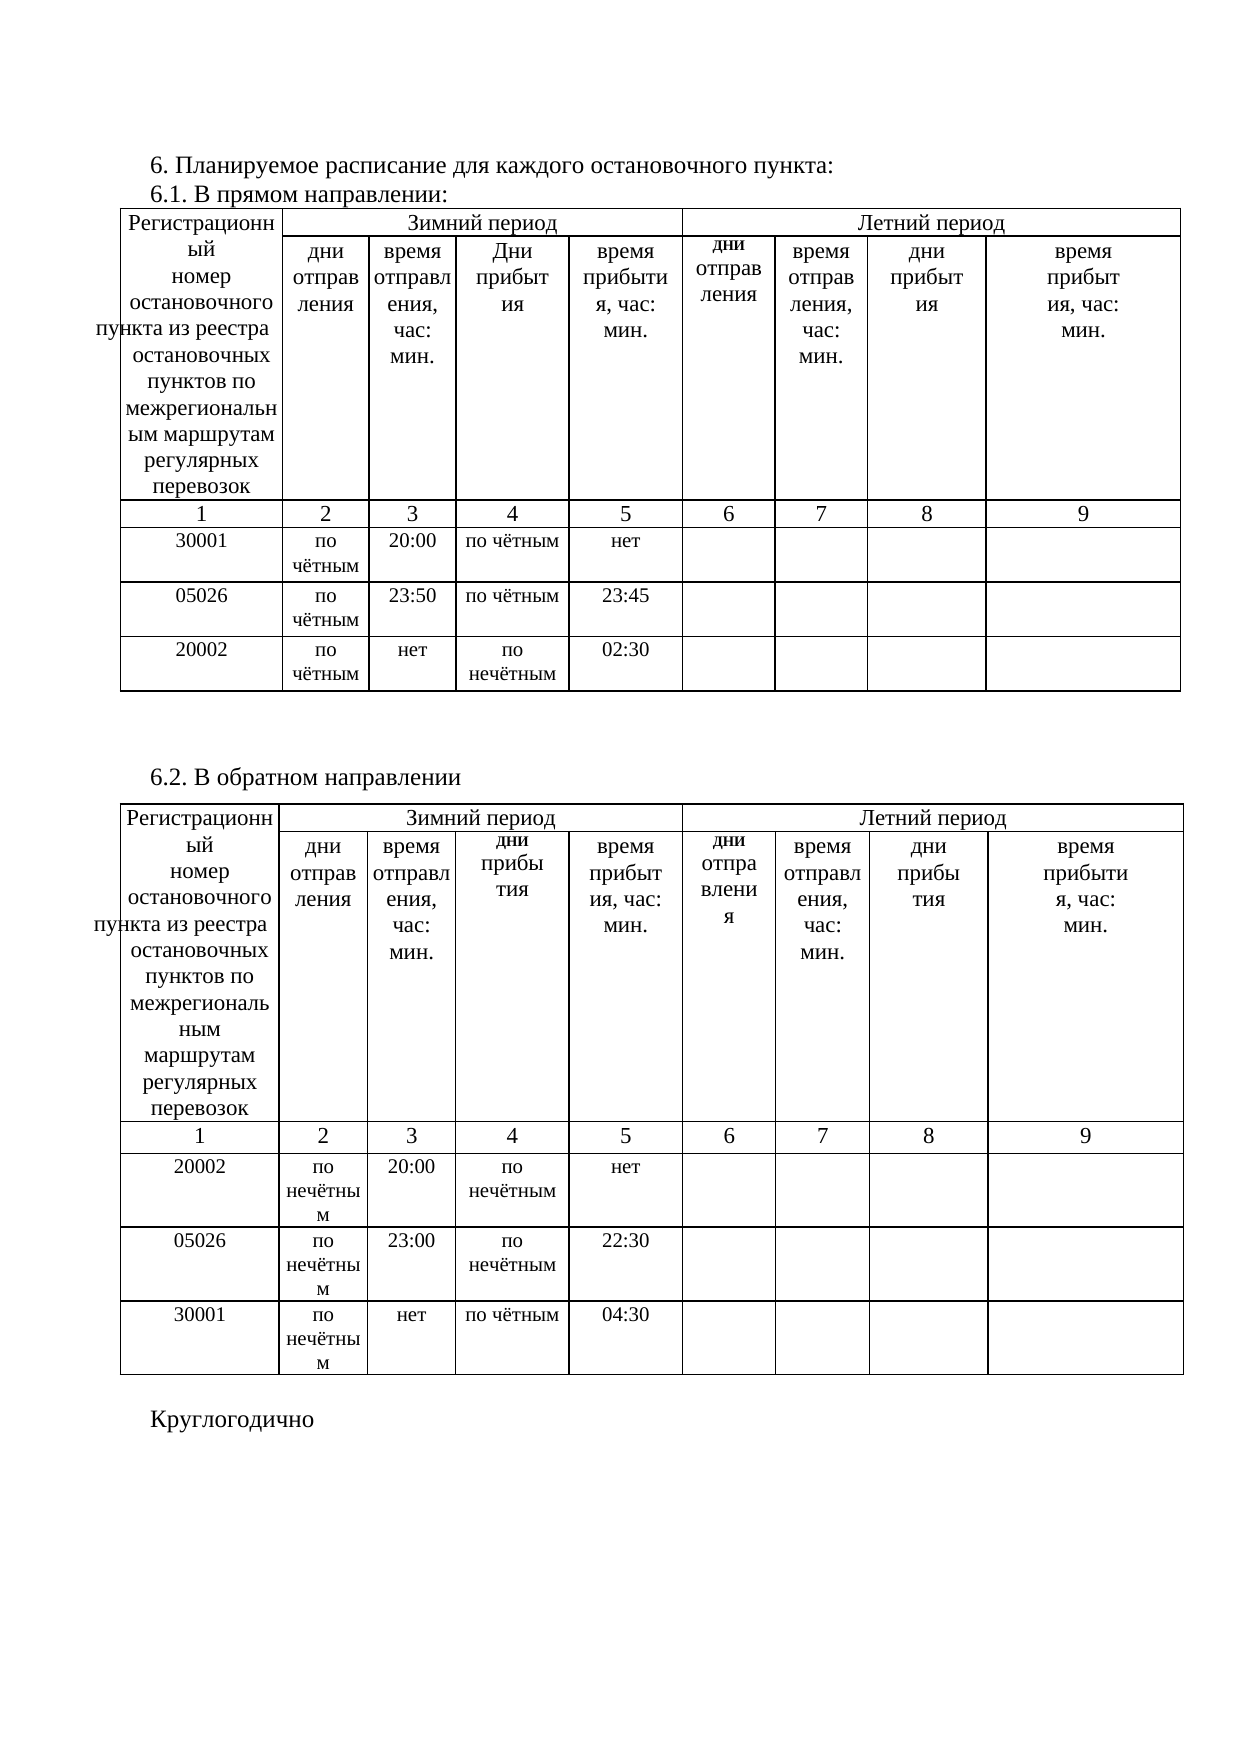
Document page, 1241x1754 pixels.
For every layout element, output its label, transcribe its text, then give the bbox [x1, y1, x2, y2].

table_cell нет [570, 528, 682, 581]
table_cell по чётным [457, 528, 568, 581]
table_header Зимний период [280, 805, 682, 831]
table_cell время отправ ления, час: мин. [776, 237, 867, 499]
table_cell 23:50 [370, 583, 455, 636]
table_cell [683, 637, 774, 690]
table_cell по чётным [283, 637, 368, 690]
table_cell [776, 637, 867, 690]
table_cell дни прибы тия [870, 832, 987, 1121]
table_cell [776, 583, 867, 636]
table_cell [776, 1228, 869, 1300]
table_cell 20002 [121, 1154, 278, 1226]
table_cell [987, 528, 1180, 581]
table_cell по нечётным [456, 1154, 568, 1226]
table_cell по нечётным [280, 1154, 367, 1226]
table_cell [870, 1228, 987, 1300]
table_cell 6 [683, 1122, 775, 1152]
table_cell 2 [280, 1122, 367, 1152]
table_cell [868, 637, 985, 690]
text 6. Планируемое расписание для каждого остановочного пункта: [150, 150, 1090, 179]
table_cell ДНИ отпра влени я [683, 832, 775, 1121]
table_cell 20002 [121, 637, 282, 690]
table_cell 20:00 [370, 528, 455, 581]
table_cell по чётным [283, 583, 368, 636]
table_cell время отправл ения, час: мин. [370, 237, 455, 499]
table_header Регистрационный номер остановочного пункта из реестра остановочных пунктов по межрегиональным маршрутам регулярных перевозок [121, 805, 278, 1121]
table_cell 4 [456, 1122, 568, 1152]
table_cell по нечётным [280, 1228, 367, 1300]
table_cell 30001 [121, 1302, 278, 1374]
table_cell 05026 [121, 583, 282, 636]
table_cell [683, 528, 774, 581]
table_cell 6 [683, 501, 774, 527]
table_cell время прибыт ия, час: мин. [987, 237, 1180, 499]
table_cell 20:00 [368, 1154, 455, 1226]
table_cell [683, 1154, 775, 1226]
table_header Летний период [683, 805, 1183, 831]
text 6.1. В прямом направлении: [150, 179, 1090, 207]
table_cell [989, 1154, 1183, 1226]
table_cell по нечётным [280, 1302, 367, 1374]
table_cell 05026 [121, 1228, 278, 1300]
table_cell 7 [776, 1122, 869, 1152]
table_header Регистрационный номер остановочного пункта из реестра остановочных пунктов по межрегиональным маршрутам регулярных перевозок [121, 209, 282, 499]
table_cell по нечётным [457, 637, 568, 690]
table_cell по чётным [456, 1302, 568, 1374]
table_cell дни отправ ления [283, 237, 368, 499]
table_cell 22:30 [570, 1228, 682, 1300]
table_cell [987, 583, 1180, 636]
table_cell нет [370, 637, 455, 690]
table_header Летний период [683, 209, 1180, 235]
table_cell время прибыти я, час: мин. [989, 832, 1183, 1121]
table_cell [776, 1154, 869, 1226]
table_cell 8 [868, 501, 985, 527]
table_cell 8 [870, 1122, 987, 1152]
table_cell [870, 1154, 987, 1226]
table_cell [683, 1228, 775, 1300]
table_cell [776, 528, 867, 581]
table_cell время прибыти я, час: мин. [570, 237, 682, 499]
text Круглогодично [150, 1404, 1090, 1433]
table_cell ДНИ прибы тия [456, 832, 568, 1121]
table_cell дни отправ ления [280, 832, 367, 1121]
table_cell 3 [370, 501, 455, 527]
table_cell время отправл ения, час: мин. [776, 832, 869, 1121]
table_cell [989, 1302, 1183, 1374]
table_cell [987, 637, 1180, 690]
table_cell [868, 583, 985, 636]
table_cell время прибыт ия, час: мин. [570, 832, 682, 1121]
table_cell [989, 1228, 1183, 1300]
table_cell по чётным [457, 583, 568, 636]
table_cell по чётным [283, 528, 368, 581]
table_cell время отправл ения, час: мин. [368, 832, 455, 1121]
table_cell 30001 [121, 528, 282, 581]
table_cell [683, 583, 774, 636]
table_cell 3 [368, 1122, 455, 1152]
table_cell 23:00 [368, 1228, 455, 1300]
table_cell 9 [989, 1122, 1183, 1152]
table_cell 02:30 [570, 637, 682, 690]
text 6.2. В обратном направлении [150, 762, 1090, 790]
table_cell нет [368, 1302, 455, 1374]
table_cell 5 [570, 501, 682, 527]
table_cell дни прибыт ия [868, 237, 985, 499]
table_cell 9 [987, 501, 1180, 527]
table_cell 4 [457, 501, 568, 527]
table_cell 04:30 [570, 1302, 682, 1374]
table_cell [776, 1302, 869, 1374]
table_cell 1 [121, 1122, 278, 1152]
table_cell [683, 1302, 775, 1374]
table_cell 7 [776, 501, 867, 527]
table_cell Дни прибыт ия [457, 237, 568, 499]
table_cell 2 [283, 501, 368, 527]
table_cell нет [570, 1154, 682, 1226]
table_cell по нечётным [456, 1228, 568, 1300]
table_cell 23:45 [570, 583, 682, 636]
table_cell 5 [570, 1122, 682, 1152]
table_cell 1 [121, 501, 282, 527]
table_cell [868, 528, 985, 581]
table_cell [870, 1302, 987, 1374]
table_cell ДНИ отправ ления [683, 237, 774, 499]
table_header Зимний период [283, 209, 682, 235]
